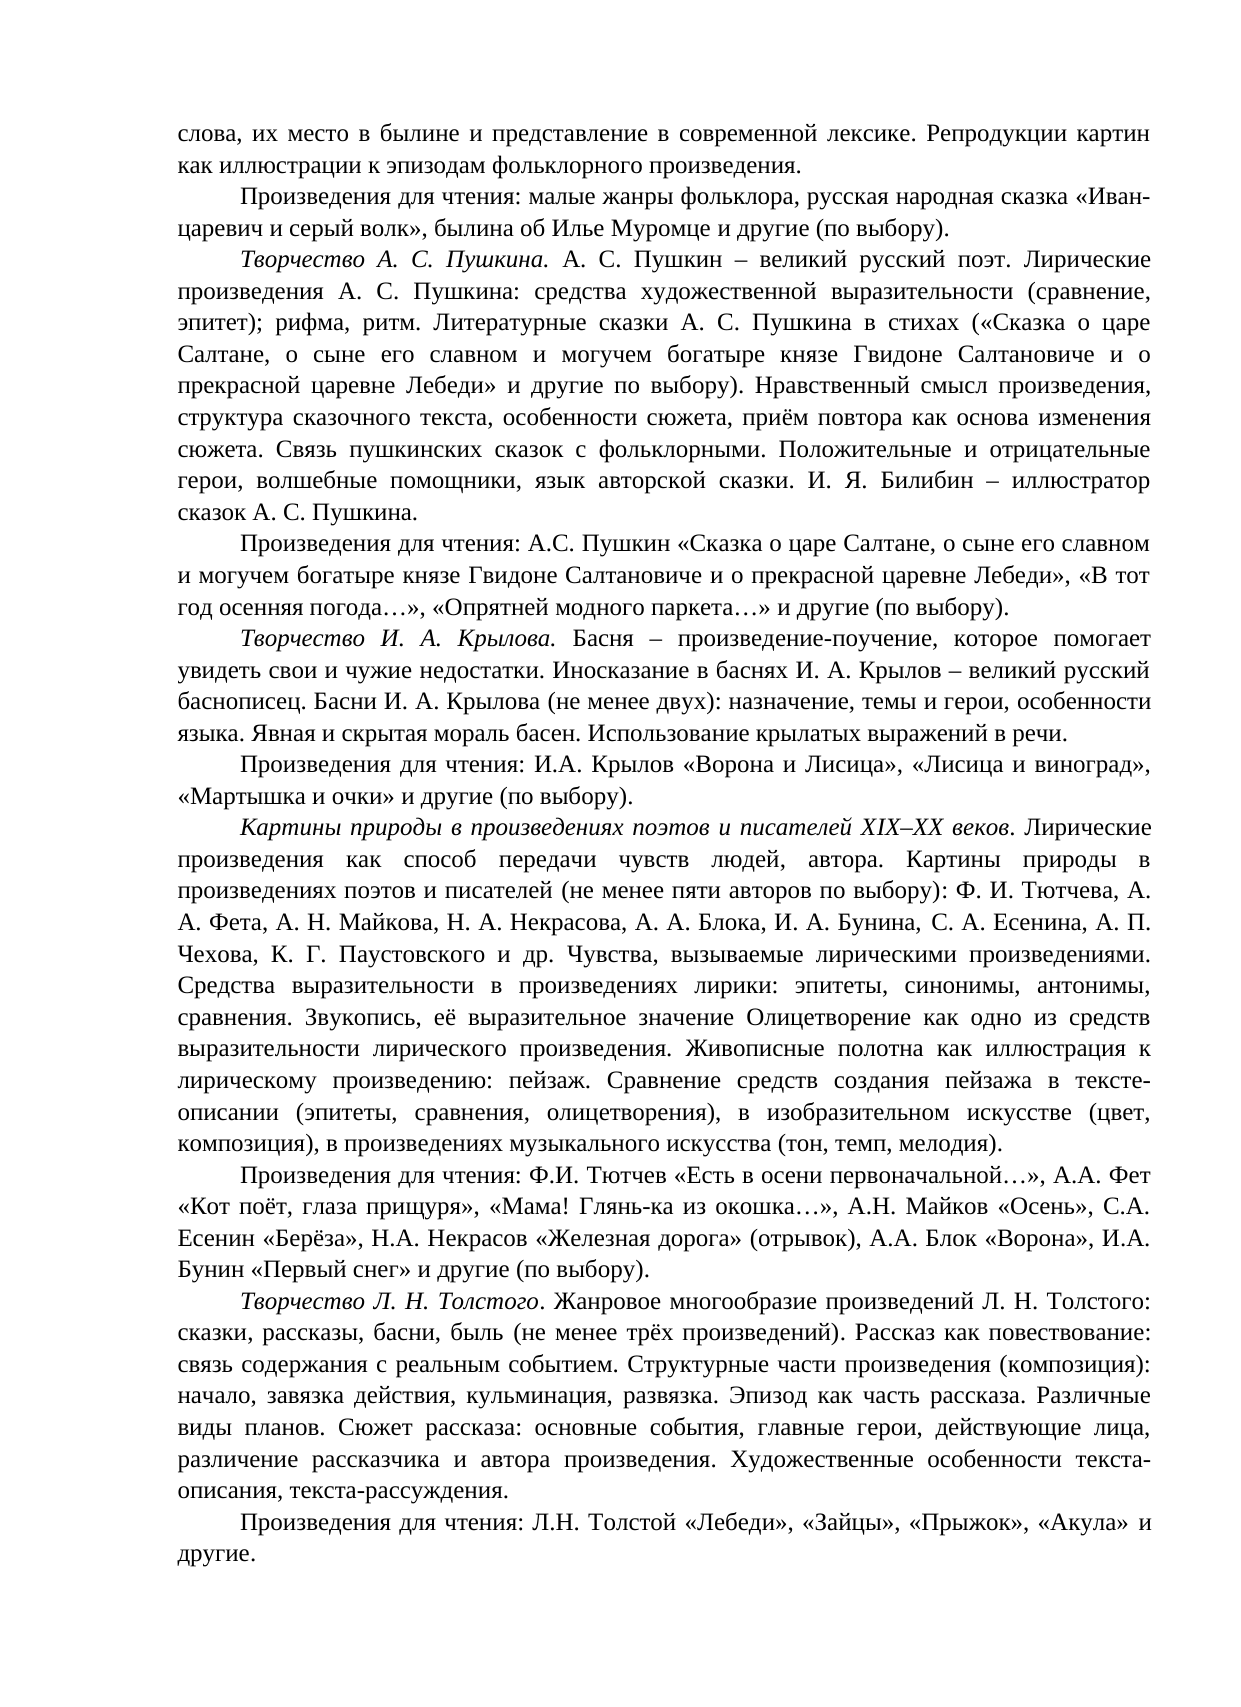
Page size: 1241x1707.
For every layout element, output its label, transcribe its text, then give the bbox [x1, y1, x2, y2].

text Произведения для чтения: Ф.И. Тютчев «Есть в осени первоначальной…», А.А. Фет «Кот поёт, глаза прищуря», «Мама! Глянь-ка из окошка…», А.Н. Майков «Осень», С.А. Есенин «Берёза», Н.А. Некрасов «Железная дорога» (отрывок), А.А. Блок «Ворона», И.А. Бунин «Первый снег» и другие (по выбору). [177, 1160, 1152, 1283]
text Творчество Л. Н. Толстого. Жанровое многообразие произведений Л. Н. Толстого: сказки, рассказы, басни, быль (не менее трёх произведений). Рассказ как повествование: связь содержания с реальным событием. Структурные части произведения (композиция): начало, завязка действия, кульминация, развязка. Эпизод как часть рассказа. Различные виды планов. Сюжет рассказа: основные события, главные герои, действующие лица, различение рассказчика и автора произведения. Художественные особенности текста-описания, текста-рассуждения. [177, 1286, 1152, 1504]
text Произведения для чтения: малые жанры фольклора, русская народная сказка «Иван-царевич и серый волк», былина об Илье Муромце и другие (по выбору). [177, 181, 1152, 242]
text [177, 118, 1152, 178]
text Произведения для чтения: А.С. Пушкин «Сказка о царе Салтане, о сыне его славном и могучем богатыре князе Гвидоне Салтановиче и о прекрасной царевне Лебеди», «В тот год осенняя погода…», «Опрятней модного паркета…» и другие (по выбору). [177, 528, 1152, 620]
text Творчество А. С. Пушкина. А. С. Пушкин – великий русский поэт. Лирические произведения А. С. Пушкина: средства художественной выразительности (сравнение, эпитет); рифма, ритм. Литературные сказки А. С. Пушкина в стихах («Сказка о царе Салтане, о сыне его славном и могучем богатыре князе Гвидоне Салтановиче и о прекрасной царевне Лебеди» и другие по выбору). Нравственный смысл произведения, структура сказочного текста, особенности сюжета, приём повтора как основа изменения сюжета. Связь пушкинских сказок с фольклорными. Положительные и отрицательные герои, волшебные помощники, язык авторской сказки. И. Я. Билибин – иллюстратор сказок А. С. Пушкина. [177, 244, 1152, 526]
text Произведения для чтения: Л.Н. Толстой «Лебеди», «Зайцы», «Прыжок», «Акула» и другие. [177, 1507, 1152, 1567]
text Картины природы в произведениях поэтов и писателей ХIХ–ХХ веков. Лирические произведения как способ передачи чувств людей, автора. Картины природы в произведениях поэтов и писателей (не менее пяти авторов по выбору): Ф. И. Тютчева, А. А. Фета, А. Н. Майкова, Н. А. Некрасова, А. А. Блока, И. А. Бунина, С. А. Есенина, А. П. Чехова, К. Г. Паустовского и др. Чувства, вызываемые лирическими произведениями. Средства выразительности в произведениях лирики: эпитеты, синонимы, антонимы, сравнения. Звукопись, её выразительное значение Олицетворение как одно из средств выразительности лирического произведения. Живописные полотна как иллюстрация к лирическому произведению: пейзаж. Сравнение средств создания пейзажа в тексте-описании (эпитеты, сравнения, олицетворения), в изобразительном искусстве (цвет, композиция), в произведениях музыкального искусства (тон, темп, мелодия). [177, 812, 1152, 1157]
text Произведения для чтения: И.А. Крылов «Ворона и Лисица», «Лисица и виноград», «Мартышка и очки» и другие (по выбору). [177, 749, 1152, 810]
text Творчество И. А. Крылова. Басня – произведение-поучение, которое помогает увидеть свои и чужие недостатки. Иносказание в баснях И. А. Крылов – великий русский баснописец. Басни И. А. Крылова (не менее двух): назначение, темы и герои, особенности языка. Явная и скрытая мораль басен. Использование крылатых выражений в речи. [177, 623, 1152, 747]
